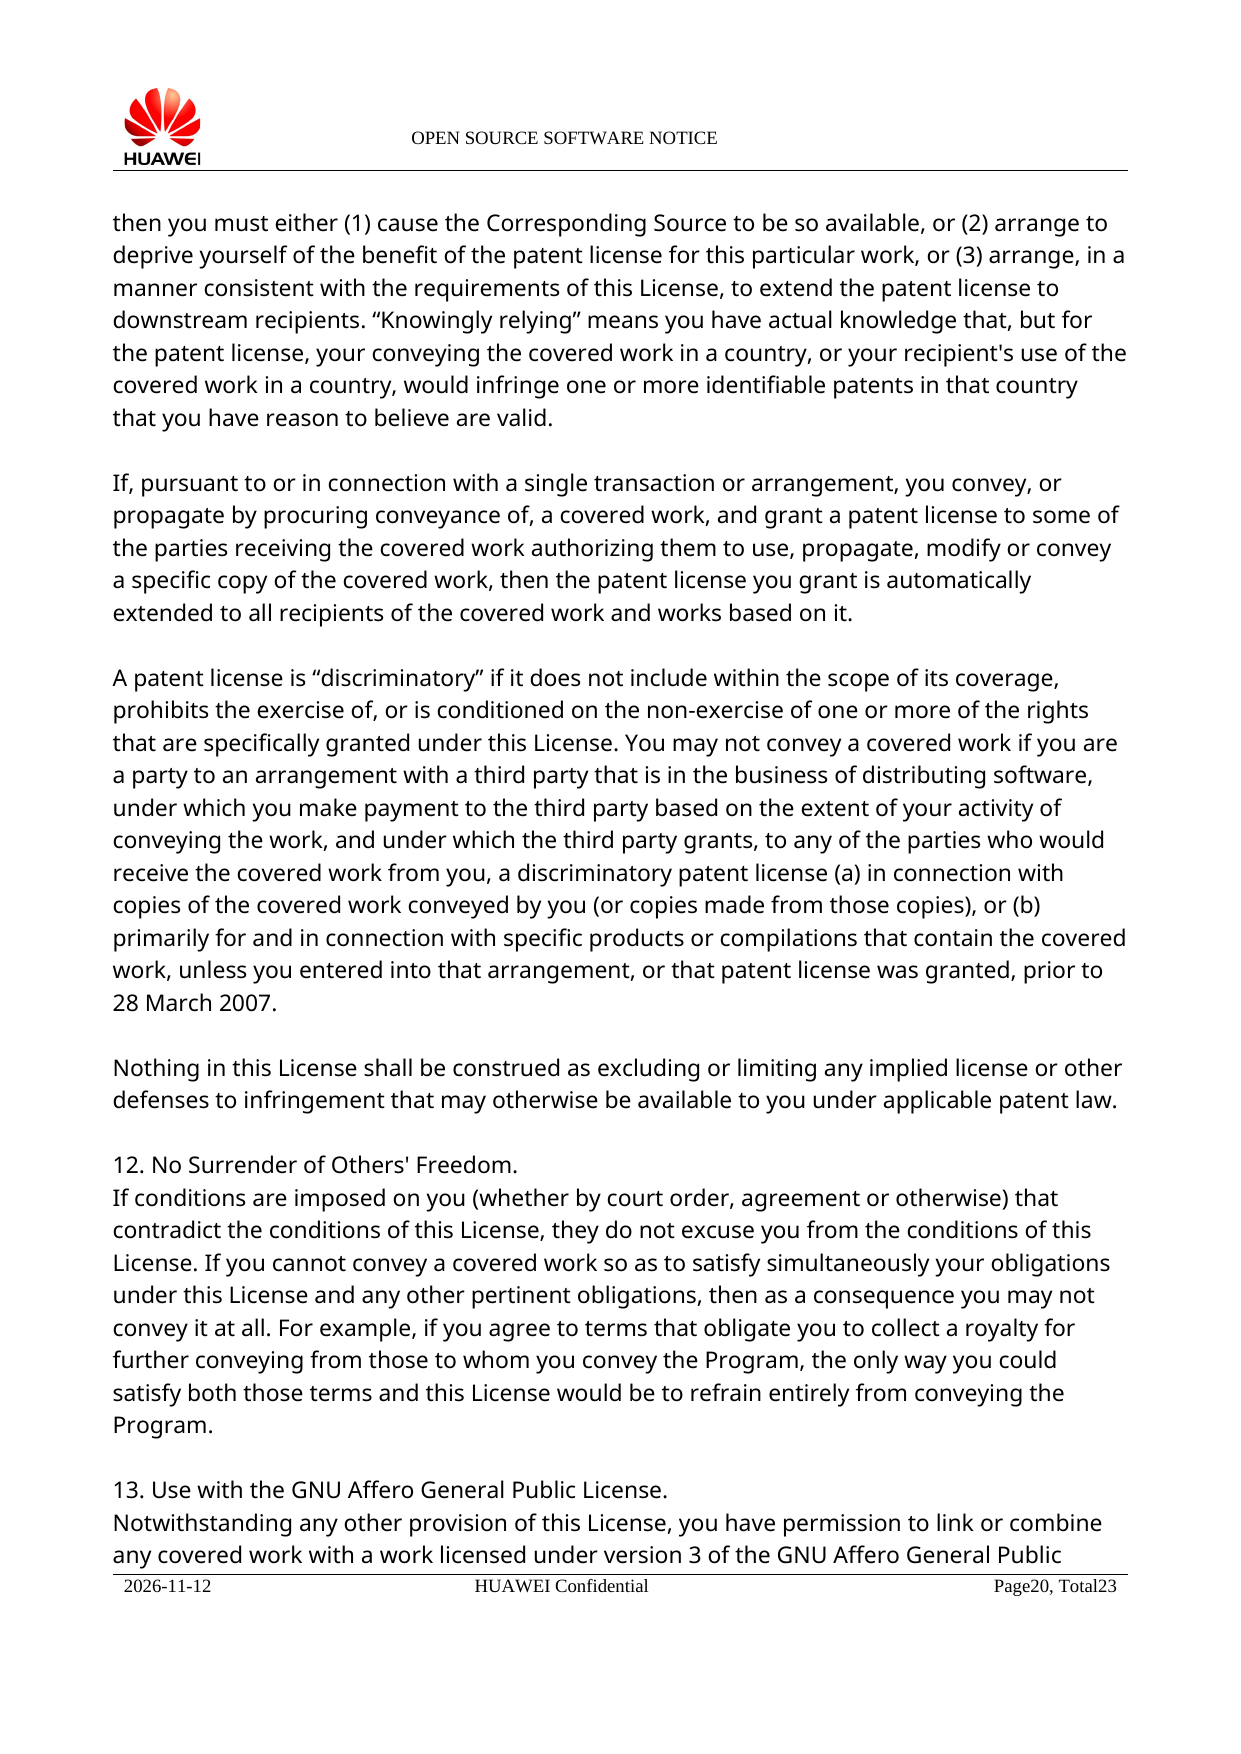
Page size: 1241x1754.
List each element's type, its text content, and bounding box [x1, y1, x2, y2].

picture [124, 88, 201, 165]
text Nothing in this License shall be construed as excluding or limiting any implied license or other defenses to infringement that may otherwise be available to you under applicable patent law. [112, 1051, 1128, 1116]
text 13. Use with the GNU Affero General Public License. [112, 1474, 1128, 1506]
text If, pursuant to or in connection with a single transaction or arrangement, you convey, or propagate by procuring conveyance of, a covered work, and grant a patent license to some of the parties receiving the covered work authorizing them to use, propagate, modify or convey a specific copy of the covered work, then the patent license you grant is automatically extended to all recipients of the covered work and works based on it. [112, 466, 1128, 629]
text A patent license is “discriminatory” if it does not include within the scope of its coverage, prohibits the exercise of, or is conditioned on the non-exercise of one or more of the rights that are specifically granted under this License. You may not convey a covered work if you are a party to an arrangement with a third party that is in the business of distributing software, under which you make payment to the third party based on the extent of your activity of conveying the work, and under which the third party grants, to any of the parties who would receive the covered work from you, a discriminatory patent license (a) in connection with copies of the covered work conveyed by you (or copies made from those copies), or (b) primarily for and in connection with specific products or compilations that contain the covered work, unless you entered into that arrangement, or that patent license was granted, prior to 28 March 2007. [112, 661, 1128, 1019]
text If conditions are imposed on you (whether by court order, agreement or otherwise) that contradict the conditions of this License, they do not excuse you from the conditions of this License. If you cannot convey a covered work so as to satisfy simultaneously your obligations under this License and any other pertinent obligations, then as a consequence you may not convey it at all. For example, if you agree to terms that obligate you to collect a royalty for further conveying from those to whom you convey the Program, the only way you could satisfy both those terms and this License would be to refrain entirely from conveying the Program. [112, 1181, 1128, 1441]
text 12. No Surrender of Others' Freedom. [112, 1149, 1128, 1181]
